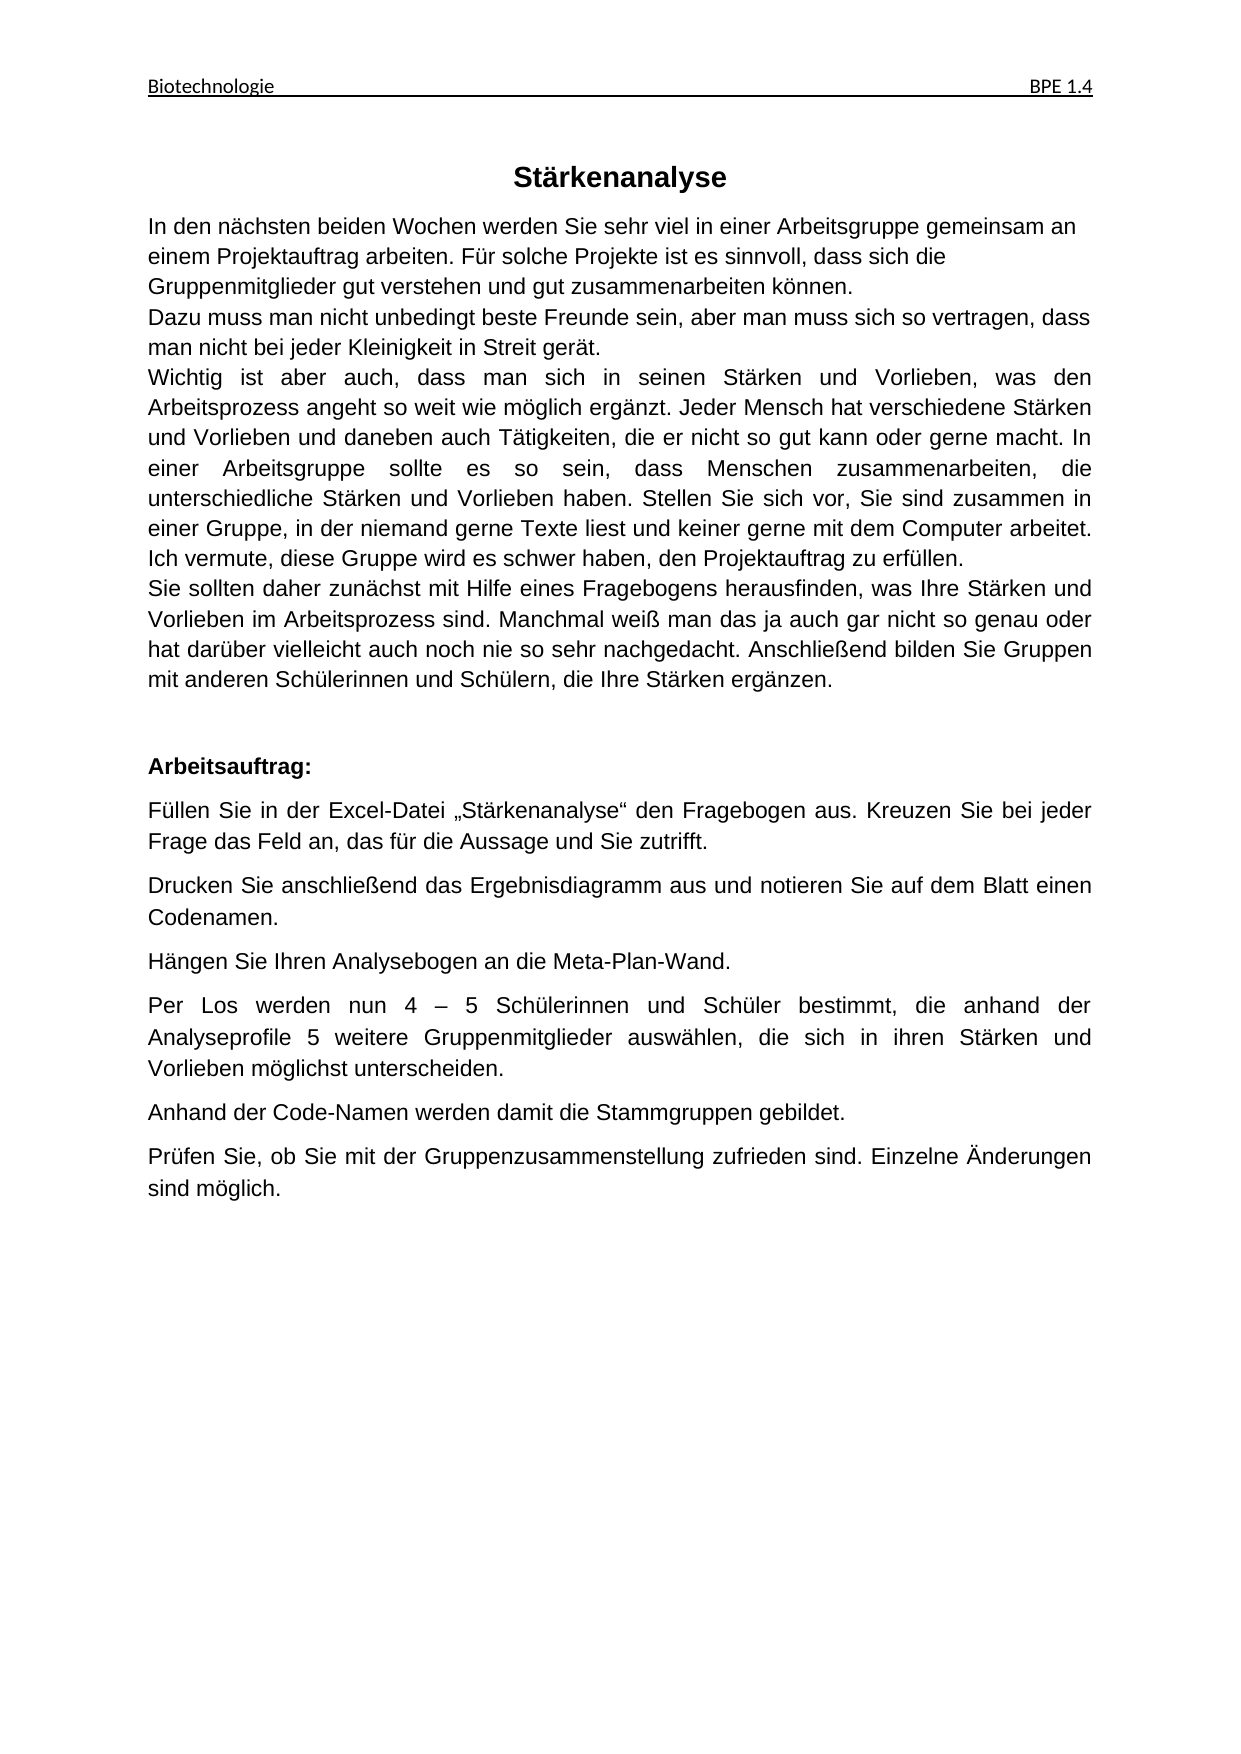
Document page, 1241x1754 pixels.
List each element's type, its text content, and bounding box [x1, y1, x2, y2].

text Füllen Sie in der Excel-Datei „Stärkenanalyse“ den Fragebogen aus. Kreuzen Sie bei jeder Frage das Feld an, das für die Aussage und Sie zutrifft. [148, 797, 1093, 855]
text Dazu muss man nicht unbedingt beste Freunde sein, aber man muss sich so vertragen, dass man nicht bei jeder Kleinigkeit in Streit gerät. [148, 303, 1093, 360]
text In den nächsten beiden Wochen werden Sie sehr viel in einer Arbeitsgruppe gemeinsam an einem Projektauftrag arbeiten. Für solche Projekte ist es sinnvoll, dass sich die Gruppenmitglieder gut verstehen und gut zusammenarbeiten können. [148, 213, 1093, 299]
text Sie sollten daher zunächst mit Hilfe eines Fragebogens herausfinden, was Ihre Stärken und Vorlieben im Arbeitsprozess sind. Manchmal weiß man das ja auch gar nicht so genau oder hat darüber vielleicht auch noch nie so sehr nachgedacht. Anschließend bilden Sie Gruppen mit anderen Schülerinnen und Schülern, die Ihre Stärken ergänzen. [148, 575, 1093, 692]
text Drucken Sie anschließend das Ergebnisdiagramm aus und notieren Sie auf dem Blatt einen Codenamen. [148, 872, 1093, 930]
text Stärkenanalyse [148, 160, 1093, 194]
text Arbeitsauftrag: [148, 753, 1093, 779]
text Per Los werden nun 4 – 5 Schülerinnen und Schüler bestimmt, die anhand der Analyseprofile 5 weitere Gruppenmitglieder auswählen, die sich in ihren Stärken und Vorlieben möglichst unterscheiden. [148, 992, 1093, 1082]
text Hängen Sie Ihren Analysebogen an die Meta-Plan-Wand. [148, 948, 1093, 974]
text Anhand der Code-Namen werden damit die Stammgruppen gebildet. [148, 1099, 1093, 1126]
text Prüfen Sie, ob Sie mit der Gruppenzusammenstellung zufrieden sind. Einzelne Änderungen sind möglich. [148, 1143, 1093, 1201]
text Wichtig ist aber auch, dass man sich in seinen Stärken und Vorlieben, was den Arbeitsprozess angeht so weit wie möglich ergänzt. Jeder Mensch hat verschiedene Stärken und Vorlieben und daneben auch Tätigkeiten, die er nicht so gut kann oder gerne macht. In einer Arbeitsgruppe sollte es so sein, dass Menschen zusammenarbeiten, die unterschiedliche Stärken und Vorlieben haben. Stellen Sie sich vor, Sie sind zusammen in einer Gruppe, in der niemand gerne Texte liest und keiner gerne mit dem Computer arbeitet. Ich vermute, diese Gruppe wird es schwer haben, den Projektauftrag zu erfüllen. [148, 364, 1093, 571]
